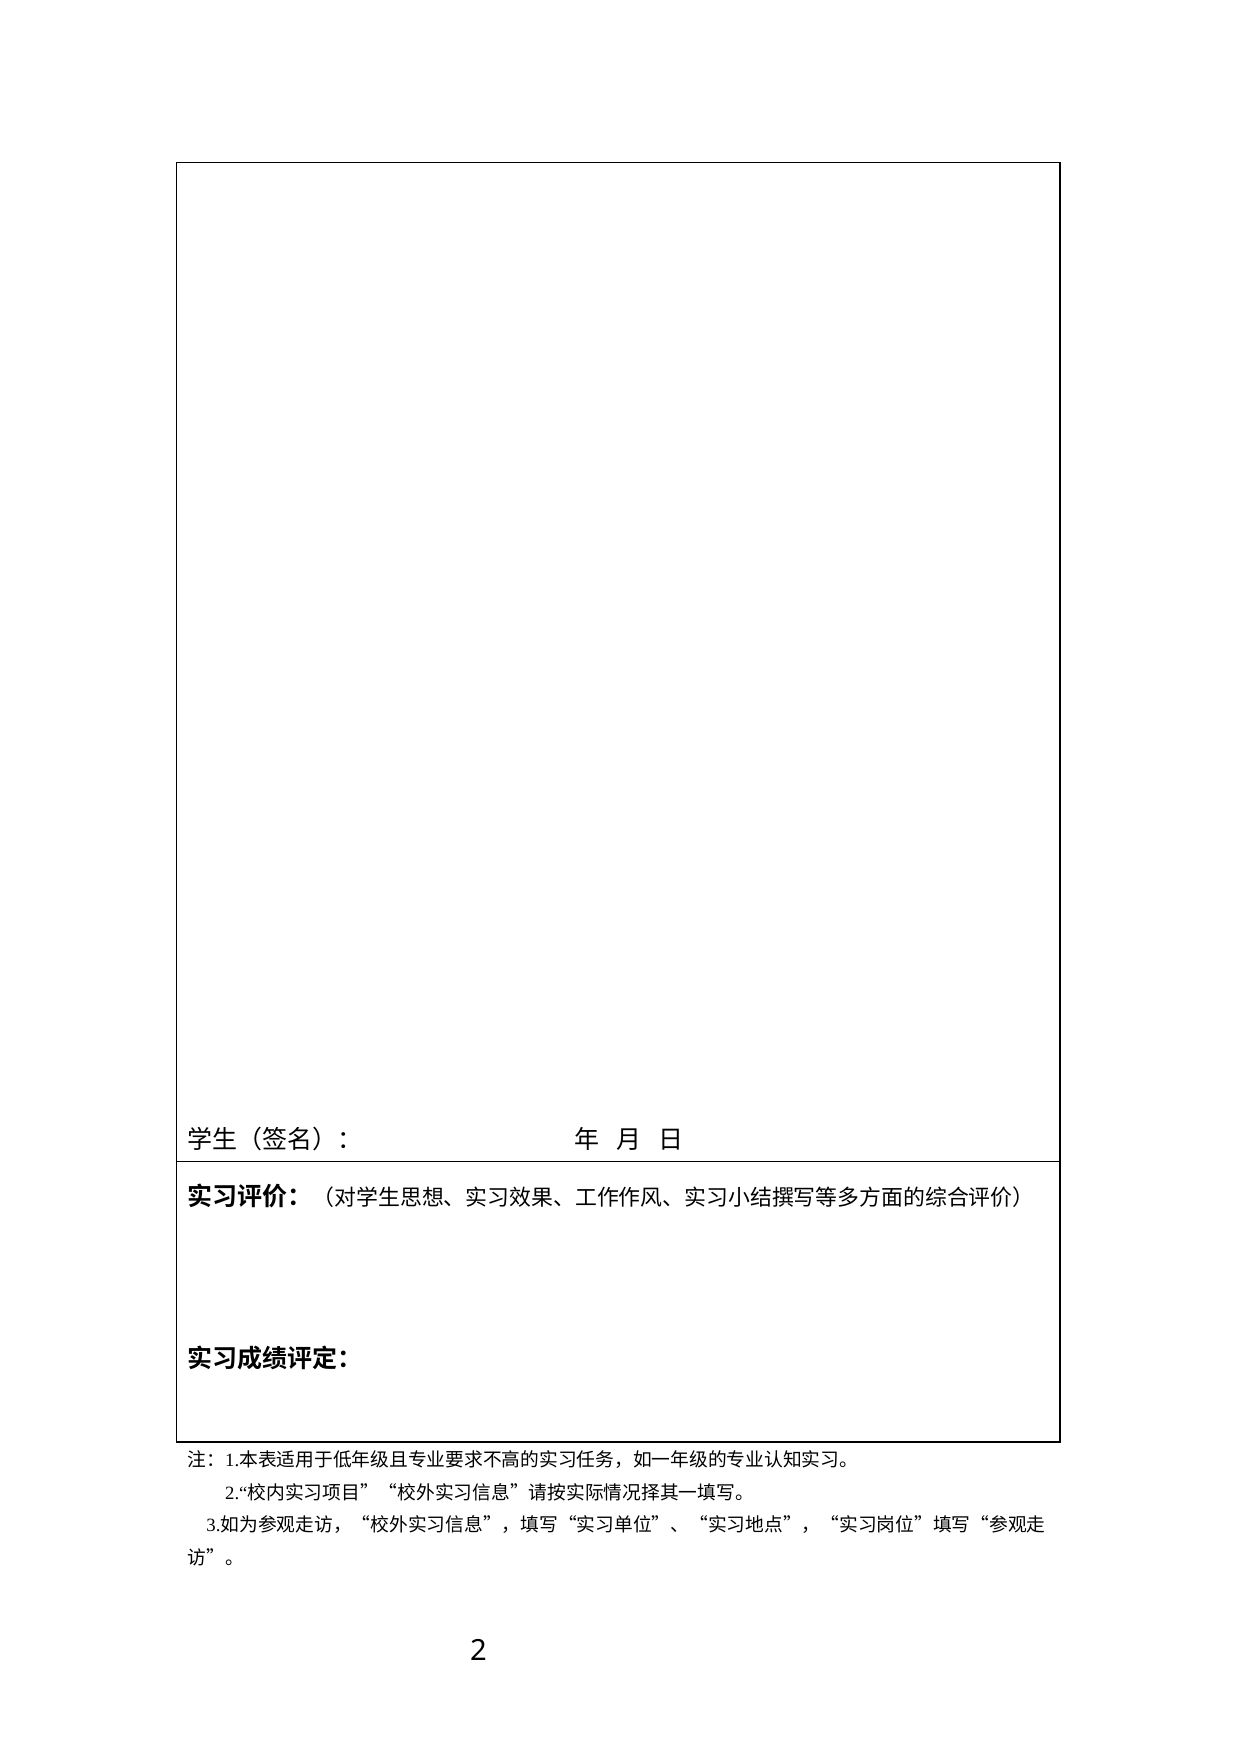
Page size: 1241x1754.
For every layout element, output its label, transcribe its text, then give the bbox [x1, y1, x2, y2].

text 2.“校内实习项目”“校外实习信息”请按实际情况择其一填写。 [187, 1475, 1053, 1507]
text 3.如为参观走访，“校外实习信息”，填写“实习单位”、“实习地点”，“实习岗位”填写“参观走访”。 [187, 1507, 1073, 1572]
table_cell 学生（签名）： 年 月 日 [177, 163, 1059, 1161]
table_cell 实习评价：（对学生思想、实习效果、工作作风、实习小结撰写等多方面的综合评价） 实习成绩评定： 评定人：（签名） 年 月 日 [177, 1162, 1059, 1441]
text 注：1.本表适用于低年级且专业要求不高的实习任务，如一年级的专业认知实习。 [187, 1443, 1053, 1475]
